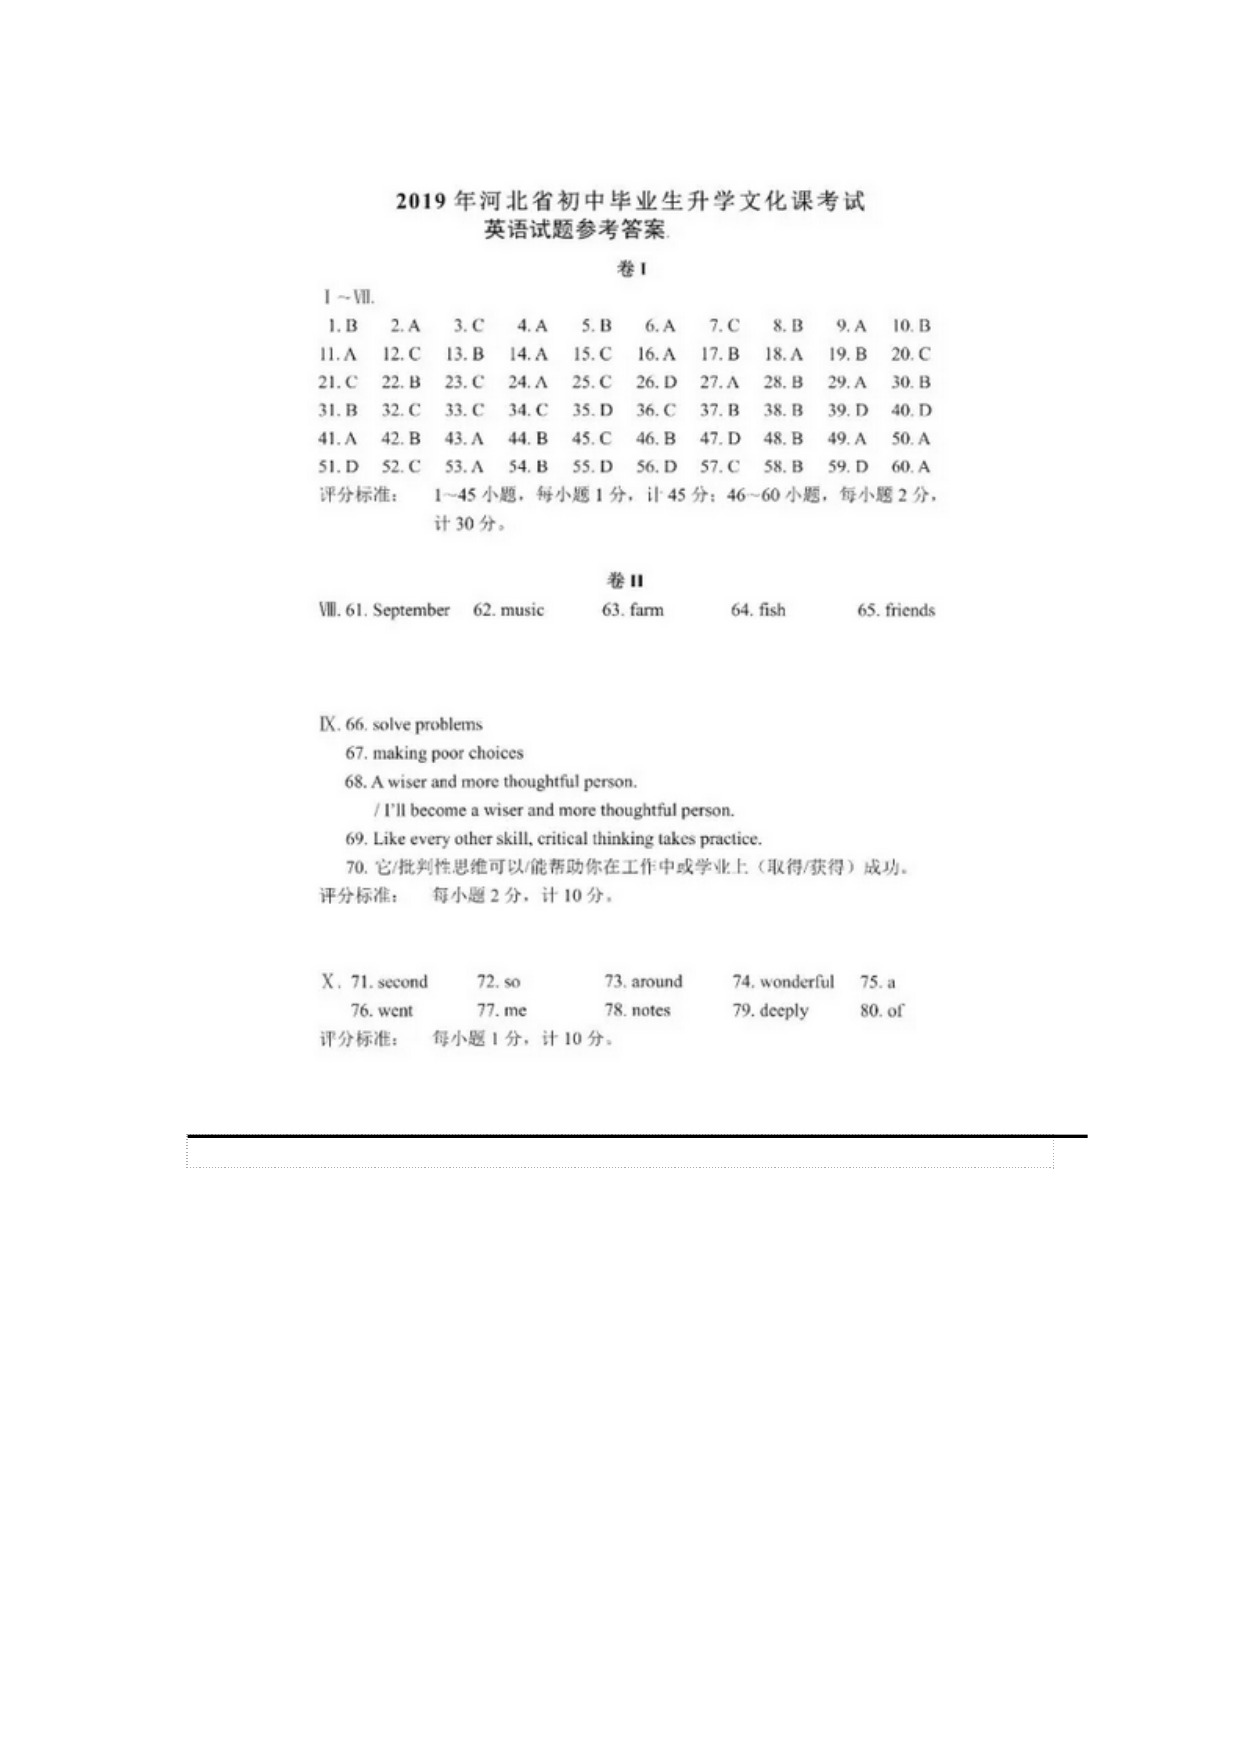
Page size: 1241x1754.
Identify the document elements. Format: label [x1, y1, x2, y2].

picture [271, 162, 970, 1101]
